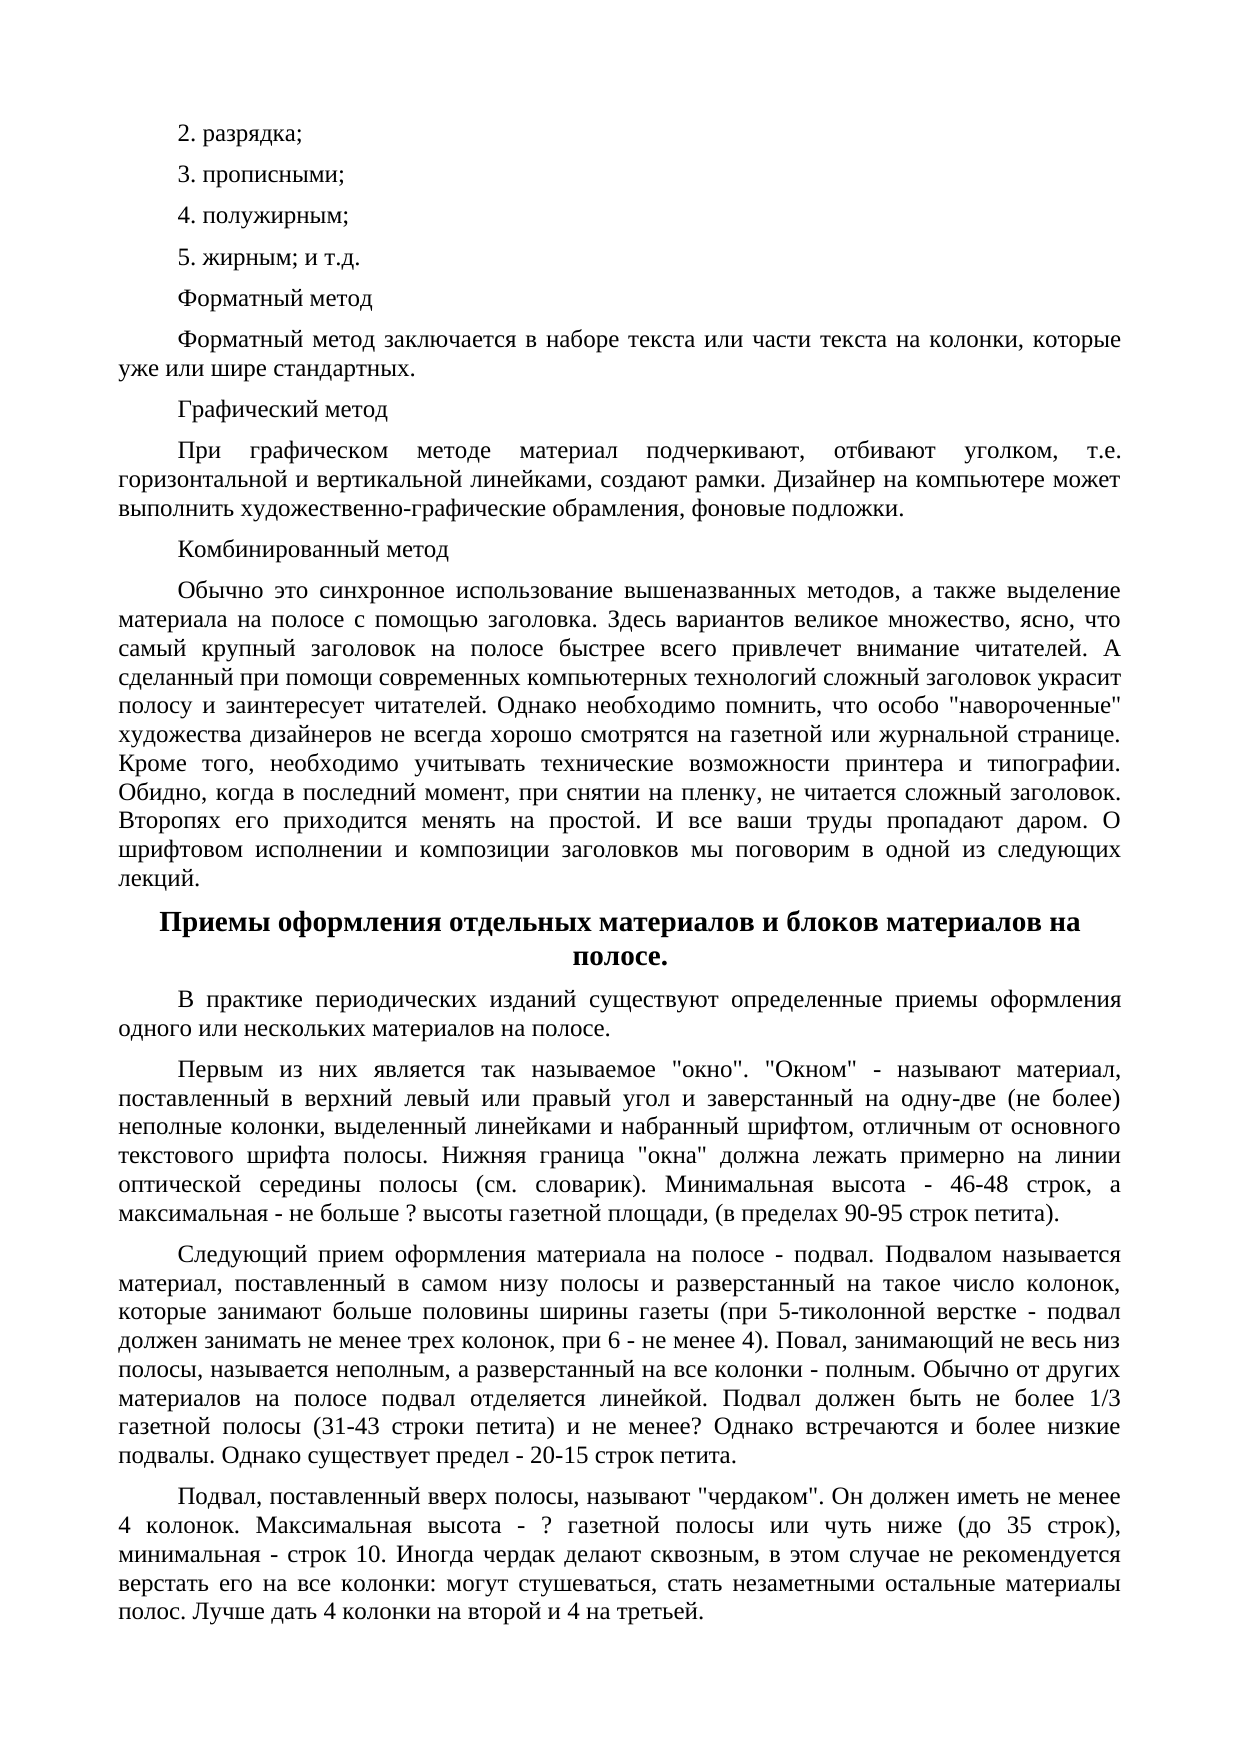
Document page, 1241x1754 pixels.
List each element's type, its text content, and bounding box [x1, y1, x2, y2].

text В практике периодических изданий существуют определенные приемы оформления одного или нескольких материалов на полосе. [118, 984, 1122, 1041]
text Подвал, поставленный вверх полосы, называют "чердаком". Он должен иметь не менее 4 колонок. Максимальная высота - ? газетной полосы или чуть ниже (до 35 строк), минимальная - строк 10. Иногда чердак делают сквозным, в этом случае не рекомендуется верстать его на все колонки: могут стушеваться, стать незаметными остальные материалы полос. Лучше дать 4 колонки на второй и 4 на третьей. [118, 1481, 1122, 1625]
text 2. разрядка; [118, 118, 1122, 147]
text Форматный метод [118, 283, 1122, 312]
text 5. жирным; и т.д. [118, 242, 1122, 271]
text Обычно это синхронное использование вышеназванных методов, а также выделение материала на полосе с помощью заголовка. Здесь вариантов великое множество, ясно, что самый крупный заголовок на полосе быстрее всего привлечет внимание читателей. А сделанный при помощи современных компьютерных технологий сложный заголовок украсит полосу и заинтересует читателей. Однако необходимо помнить, что особо "навороченные" художества дизайнеров не всегда хорошо смотрятся на газетной или журнальной странице. Кроме того, необходимо учитывать технические возможности принтера и типографии. Обидно, когда в последний момент, при снятии на пленку, не читается сложный заголовок. Второпях его приходится менять на простой. И все ваши труды пропадают даром. О шрифтовом исполнении и композиции заголовков мы поговорим в одной из следующих лекций. [118, 576, 1122, 892]
text Графический метод [118, 394, 1122, 423]
text Комбинированный метод [118, 534, 1122, 563]
text Первым из них является так называемое "окно". "Окном" - называют материал, поставленный в верхний левый или правый угол и заверстанный на одну-две (не более) неполные колонки, выделенный линейками и набранный шрифтом, отличным от основного текстового шрифта полосы. Нижняя граница "окна" должна лежать примерно на линии оптической середины полосы (см. словарик). Минимальная высота - 46-48 строк, а максимальная - не больше ? высоты газетной площади, (в пределах 90-95 строк петита). [118, 1054, 1122, 1226]
text 3. прописными; [118, 159, 1122, 188]
text 4. полужирным; [118, 201, 1122, 229]
text При графическом методе материал подчеркивают, отбивают уголком, т.е. горизонтальной и вертикальной линейками, создают рамки. Дизайнер на компьютере может выполнить художественно-графические обрамления, фоновые подложки. [118, 436, 1122, 522]
text Приемы оформления отдельных материалов и блоков материалов на полосе. [118, 904, 1122, 971]
text Следующий прием оформления материала на полосе - подвал. Подвалом называется материал, поставленный в самом низу полосы и разверстанный на такое число колонок, которые занимают больше половины ширины газеты (при 5-тиколонной верстке - подвал должен занимать не менее трех колонок, при 6 - не менее 4). Повал, занимающий не весь низ полосы, называется неполным, а разверстанный на все колонки - полным. Обычно от других материалов на полосе подвал отделяется линейкой. Подвал должен быть не более 1/3 газетной полосы (31-43 строки петита) и не менее? Однако встречаются и более низкие подвалы. Однако существует предел - 20-15 строк петита. [118, 1239, 1122, 1469]
text Форматный метод заключается в наборе текста или части текста на колонки, которые уже или шире стандартных. [118, 324, 1122, 382]
